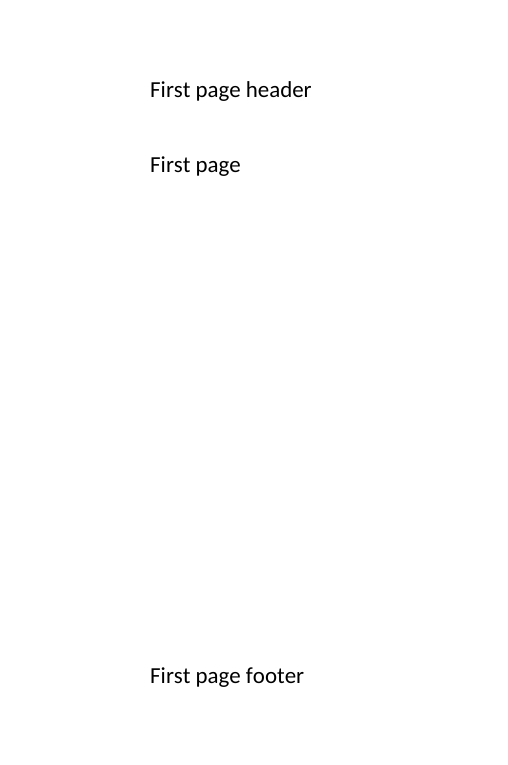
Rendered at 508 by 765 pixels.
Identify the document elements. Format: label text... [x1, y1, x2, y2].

text First page [150, 150, 357, 178]
